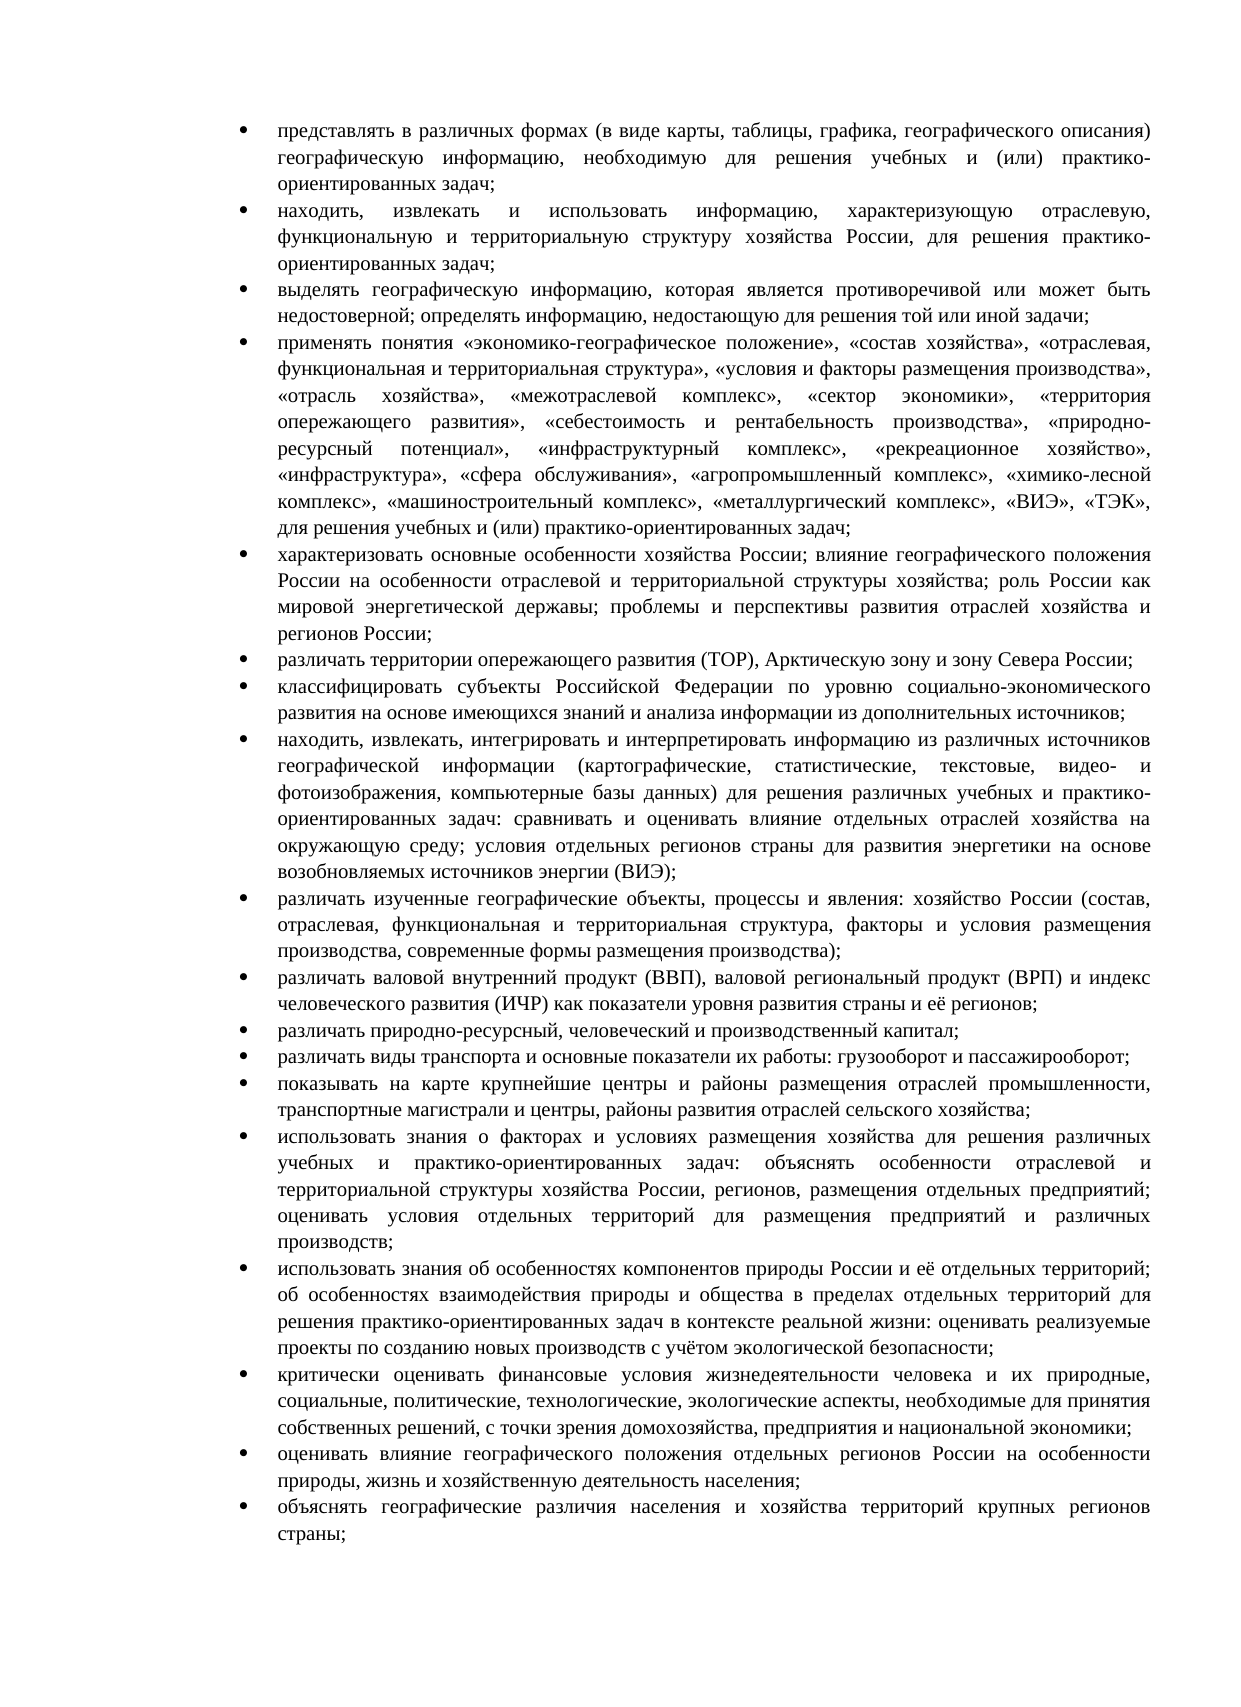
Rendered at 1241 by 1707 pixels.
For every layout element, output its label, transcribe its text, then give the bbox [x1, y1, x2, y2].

list использовать знания об особенностях компонентов природы России и её отдельных территорий; об особенностях взаимодействия природы и общества в пределах отдельных территорий для решения практико-ориентированных задач в контексте реальной жизни: оценивать реализуемые проекты по созданию новых производств с учётом экологической безопасности; [240, 1256, 1152, 1359]
list применять понятия «экономико-географическое положение», «состав хозяйства», «отраслевая, функциональная и территориальная структура», «условия и факторы размещения производства», «отрасль хозяйства», «межотраслевой комплекс», «сектор экономики», «территория опережающего развития», «себестоимость и рентабельность производства», «природно-ресурсный потенциал», «инфраструктурный комплекс», «рекреационное хозяйство», «инфраструктура», «сфера обслуживания», «агропромышленный комплекс», «химико-лесной комплекс», «машиностроительный комплекс», «металлургический комплекс», «ВИЭ», «ТЭК», для решения учебных и (или) практико-ориентированных задач; [240, 330, 1152, 539]
list различать валовой внутренний продукт (ВВП), валовой региональный продукт (ВРП) и индекс человеческого развития (ИЧР) как показатели уровня развития страны и её регионов; [240, 965, 1152, 1015]
list различать территории опережающего развития (ТОР), Арктическую зону и зону Севера России; [240, 647, 1152, 671]
list различать природно-ресурсный, человеческий и производственный капитал; [240, 1018, 1152, 1042]
list выделять географическую информацию, которая является противоречивой или может быть недостоверной; определять информацию, недостающую для решения той или иной задачи; [240, 277, 1152, 327]
list показывать на карте крупнейшие центры и районы размещения отраслей промышленности, транспортные магистрали и центры, районы развития отраслей сельского хозяйства; [240, 1071, 1152, 1121]
list представлять в различных формах (в виде карты, таблицы, графика, географического описания) географическую информацию, необходимую для решения учебных и (или) практико-ориентированных задач; [240, 118, 1152, 195]
list использовать знания о факторах и условиях размещения хозяйства для решения различных учебных и практико-ориентированных задач: объяснять особенности отраслевой и территориальной структуры хозяйства России, регионов, размещения отдельных предприятий; оценивать условия отдельных территорий для размещения предприятий и различных производств; [240, 1123, 1152, 1253]
list оценивать влияние географического положения отдельных регионов России на особенности природы, жизнь и хозяйственную деятельность населения; [240, 1441, 1152, 1492]
list критически оценивать финансовые условия жизнедеятельности человека и их природные, социальные, политические, технологические, экологические аспекты, необходимые для принятия собственных решений, с точки зрения домохозяйства, предприятия и национальной экономики; [240, 1362, 1152, 1439]
list характеризовать основные особенности хозяйства России; влияние географического положения России на особенности отраслевой и территориальной структуры хозяйства; роль России как мировой энергетической державы; проблемы и перспективы развития отраслей хозяйства и регионов России; [240, 541, 1152, 645]
list находить, извлекать, интегрировать и интерпретировать информацию из различных источников географической информации (картографические, статистические, текстовые, видео- и фотоизображения, компьютерные базы данных) для решения различных учебных и практико-ориентированных задач: сравнивать и оценивать влияние отдельных отраслей хозяйства на окружающую среду; условия отдельных регионов страны для развития энергетики на основе возобновляемых источников энергии (ВИЭ); [240, 727, 1152, 883]
list различать виды транспорта и основные показатели их работы: грузооборот и пассажирооборот; [240, 1044, 1152, 1068]
list объяснять географические различия населения и хозяйства территорий крупных регионов страны; [240, 1494, 1152, 1544]
list классифицировать субъекты Российской Федерации по уровню социально-экономического развития на основе имеющихся знаний и анализа информации из дополнительных источников; [240, 674, 1152, 724]
list различать изученные географические объекты, процессы и явления: хозяйство России (состав, отраслевая, функциональная и территориальная структура, факторы и условия размещения производства, современные формы размещения производства); [240, 885, 1152, 962]
list находить, извлекать и использовать информацию, характеризующую отраслевую, функциональную и территориальную структуру хозяйства России, для решения практико-ориентированных задач; [240, 197, 1152, 274]
